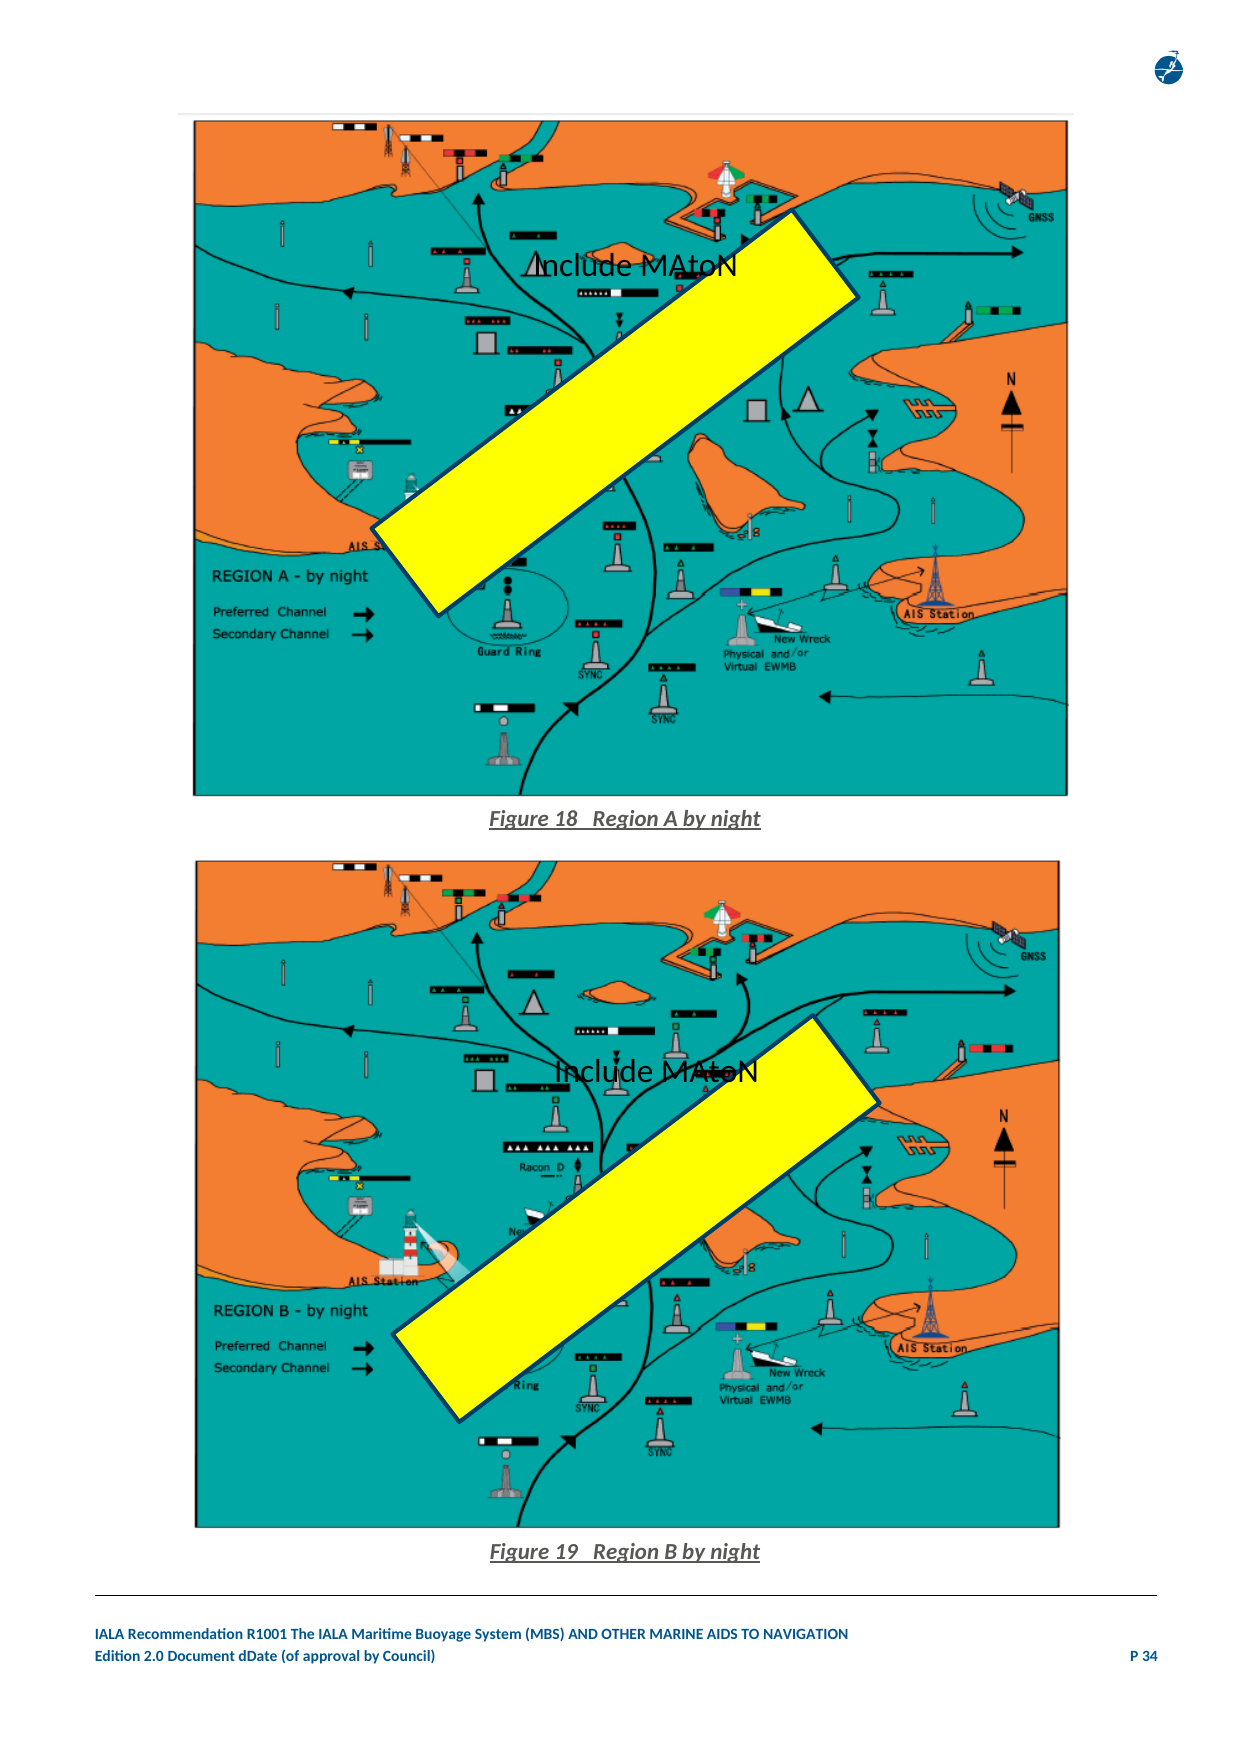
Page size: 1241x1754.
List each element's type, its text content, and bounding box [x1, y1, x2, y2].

text Region B by night [94, 1537, 1157, 1565]
picture [180, 857, 1072, 1538]
text Region A by night [94, 804, 1157, 832]
picture [1123, 0, 1241, 119]
picture [178, 113, 1074, 805]
